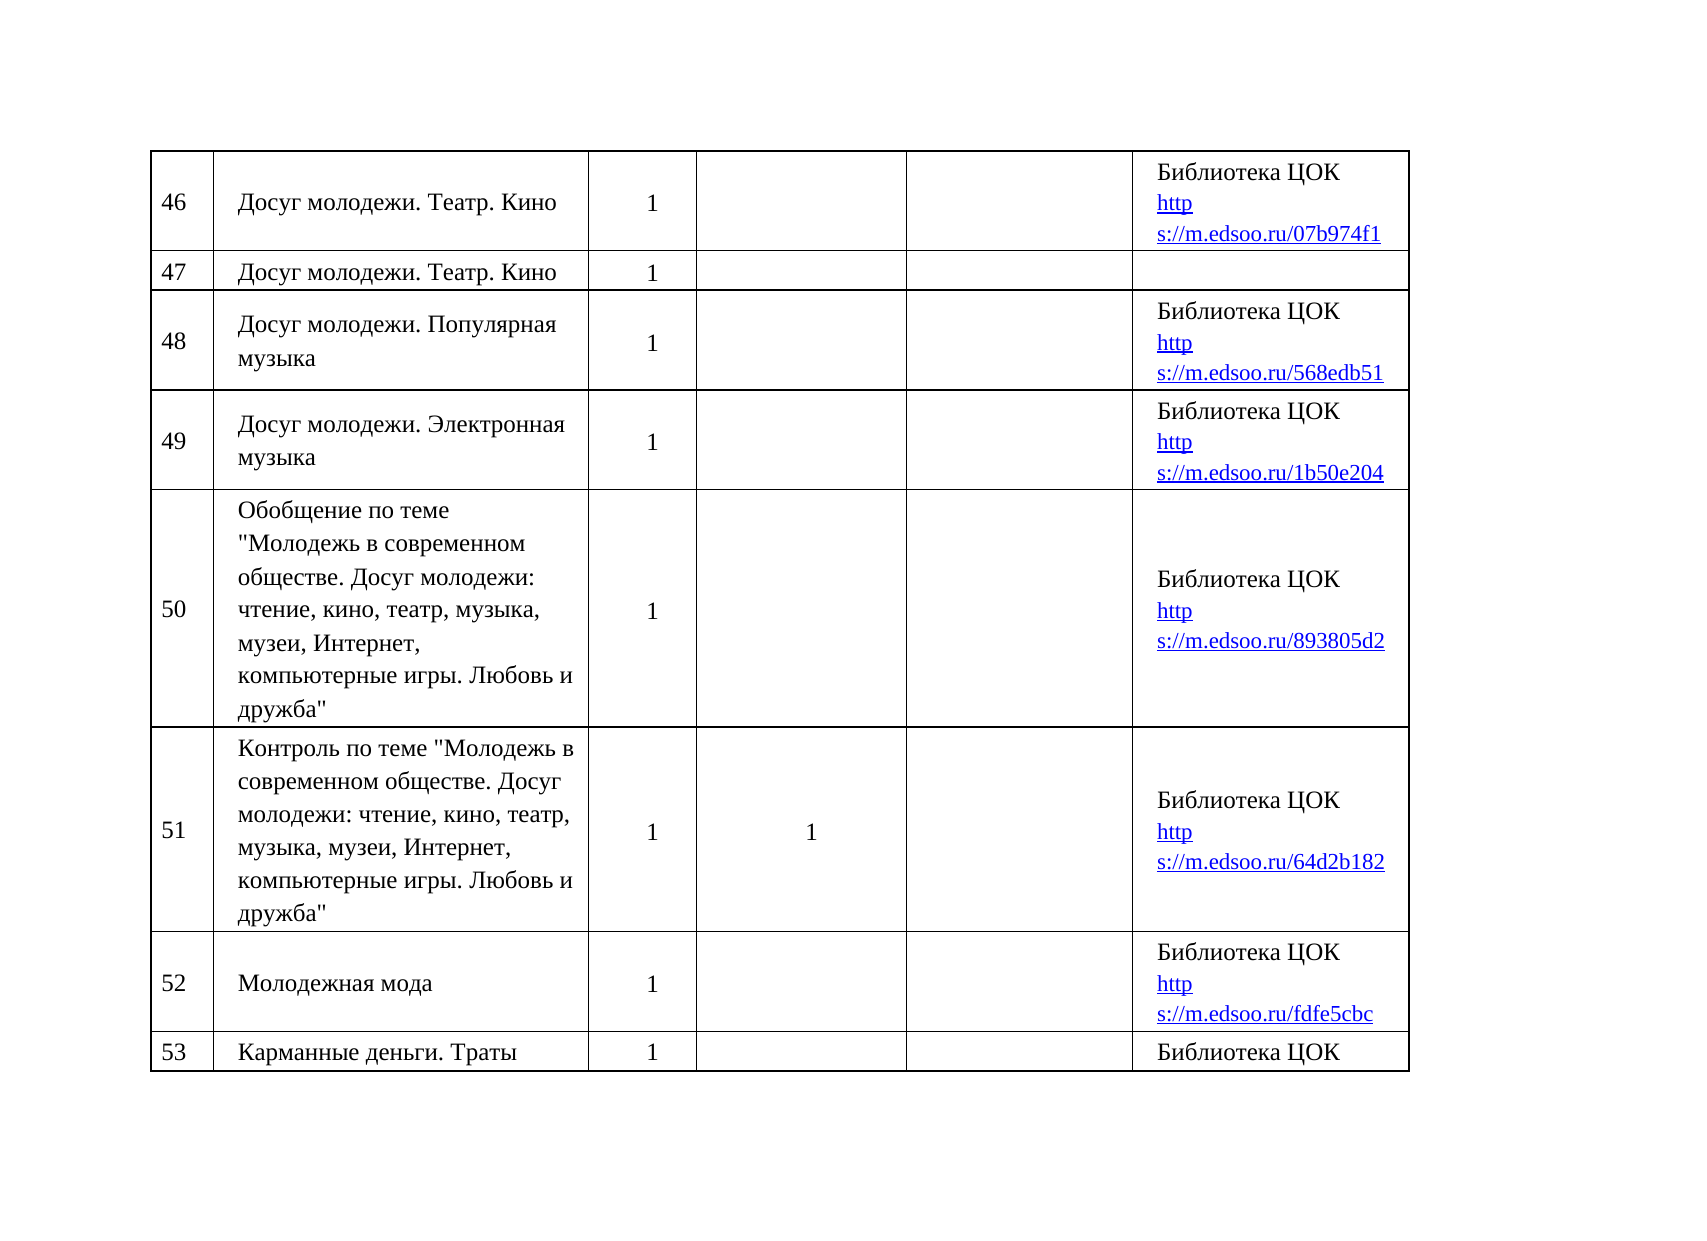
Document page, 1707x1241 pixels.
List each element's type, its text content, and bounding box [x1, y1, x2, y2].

table_cell [1133, 251, 1408, 289]
table_cell Библиотека ЦОК https://m.edsoo.ru/64d2b182 [1133, 728, 1408, 931]
table_cell 1 [589, 391, 696, 489]
table_cell Досуг молодежи. Популярная музыка [214, 291, 588, 389]
table_cell Обобщение по теме "Молодежь в современном обществе. Досуг молодежи: чтение, кино, театр, музыка, музеи, Интернет, компьютерные игры. Любовь и дружба" [214, 490, 588, 726]
table_cell 1 [589, 251, 696, 289]
table_cell [697, 391, 906, 489]
table_cell 1 [589, 1032, 696, 1070]
table_cell 1 [589, 728, 696, 931]
table_cell [907, 391, 1132, 489]
table_cell [697, 490, 906, 726]
table_cell 1 [589, 291, 696, 389]
table_cell 49 [152, 391, 213, 489]
table_cell 51 [152, 728, 213, 931]
table_cell 47 [152, 251, 213, 289]
table_cell Досуг молодежи. Театр. Кино [214, 251, 588, 289]
table_cell Библиотека ЦОК https://m.edsoo.ru/568edb51 [1133, 291, 1408, 389]
table_cell 46 [152, 152, 213, 250]
table_cell Досуг молодежи. Электронная музыка [214, 391, 588, 489]
table_cell [697, 1032, 906, 1070]
table_cell [907, 490, 1132, 726]
table_cell 1 [589, 932, 696, 1031]
table_cell 1 [589, 152, 696, 250]
table_cell 52 [152, 932, 213, 1031]
table_cell [907, 1032, 1132, 1070]
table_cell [1133, 1032, 1408, 1070]
table_cell [697, 152, 906, 250]
table_cell Молодежная мода [214, 932, 588, 1031]
table_cell Библиотека ЦОК https://m.edsoo.ru/893805d2 [1133, 490, 1408, 726]
table_cell [697, 291, 906, 389]
table_cell [697, 932, 906, 1031]
table_cell 50 [152, 490, 213, 726]
table_cell [907, 932, 1132, 1031]
table_cell 48 [152, 291, 213, 389]
table_cell Библиотека ЦОК https://m.edsoo.ru/07b974f1 [1133, 152, 1408, 250]
table_cell [907, 251, 1132, 289]
table_cell Библиотека ЦОК https://m.edsoo.ru/1b50e204 [1133, 391, 1408, 489]
table_cell 1 [589, 490, 696, 726]
table_cell [697, 251, 906, 289]
table_cell Досуг молодежи. Театр. Кино [214, 152, 588, 250]
table_cell [907, 291, 1132, 389]
table_cell Библиотека ЦОК https://m.edsoo.ru/fdfe5cbc [1133, 932, 1408, 1031]
table_cell Контроль по теме "Молодежь в современном обществе. Досуг молодежи: чтение, кино, театр, музыка, музеи, Интернет, компьютерные игры. Любовь и дружба" [214, 728, 588, 931]
table_cell 1 [697, 728, 906, 931]
table_cell 53 [152, 1032, 213, 1070]
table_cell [214, 1032, 588, 1070]
table_cell [907, 152, 1132, 250]
table_cell [907, 728, 1132, 931]
